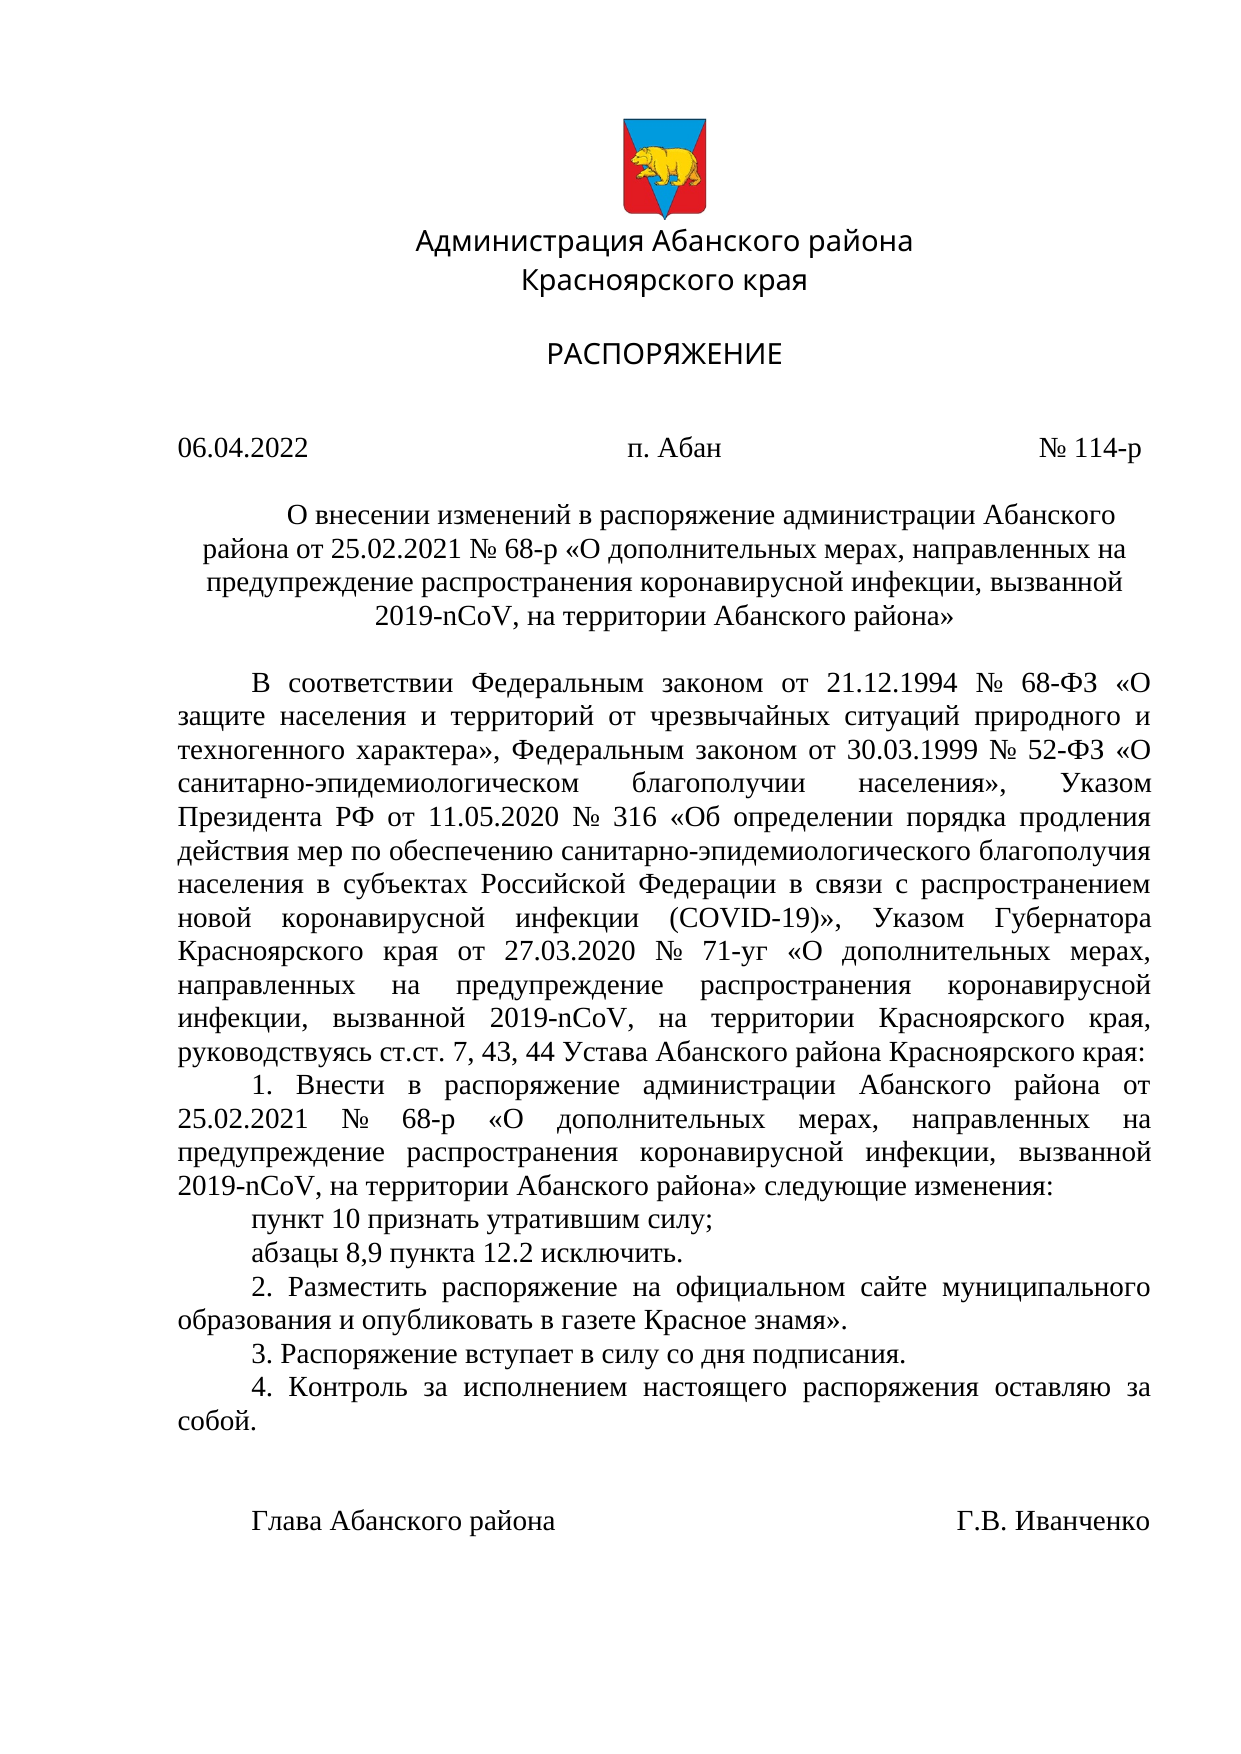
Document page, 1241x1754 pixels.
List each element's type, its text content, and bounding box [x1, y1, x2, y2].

text 06.04.2022 п. Абан № 114-р [177, 430, 1152, 464]
text О внесении изменений в распоряжение администрации Абанского района от 25.02.2021 № 68-р «О дополнительных мерах, направленных на предупреждение распространения коронавирусной инфекции, вызванной 2019-nCoV, на территории Абанского района» [177, 497, 1152, 631]
text 4. Контроль за исполнением настоящего распоряжения оставляю за собой. [177, 1369, 1152, 1436]
subtitle РАСПОРЯЖЕНИЕ [177, 333, 1152, 373]
picture [622, 118, 707, 220]
text абзацы 8,9 пункта 12.2 исключить. [177, 1235, 1152, 1269]
text 3. Распоряжение вступает в силу со дня подписания. [177, 1336, 1152, 1369]
text 2. Разместить распоряжение на официальном сайте муниципального образования и опубликовать в газете Красное знамя». [177, 1269, 1152, 1336]
text В соответствии Федеральным законом от 21.12.1994 № 68-ФЗ «О защите населения и территорий от чрезвычайных ситуаций природного и техногенного характера», Федеральным законом от 30.03.1999 № 52-ФЗ «О санитарно-эпидемиологическом благополучии населения», Указом Президента РФ от 11.05.2020 № 316 «Об определении порядка продления действия мер по обеспечению санитарно-эпидемиологического благополучия населения в субъектах Российской Федерации в связи с распространением новой коронавирусной инфекции (COVID-19)», Указом Губернатора Красноярского края от 27.03.2020 № 71-уг «О дополнительных мерах, направленных на предупреждение распространения коронавирусной инфекции, вызванной 2019-nCoV, на территории Красноярского края, руководствуясь ст.ст. 7, 43, 44 Устава Абанского района Красноярского края: [177, 665, 1152, 1067]
text Администрация Абанского района [177, 220, 1152, 260]
text пункт 10 признать утратившим силу; [177, 1202, 1152, 1235]
text Красноярского края [177, 260, 1152, 299]
text 1. Внести в распоряжение администрации Абанского района от 25.02.2021 № 68-р «О дополнительных мерах, направленных на предупреждение распространения коронавирусной инфекции, вызванной 2019-nCoV, на территории Абанского района» следующие изменения: [177, 1067, 1152, 1202]
text Глава Абанского района Г.В. Иванченко [177, 1503, 1152, 1537]
